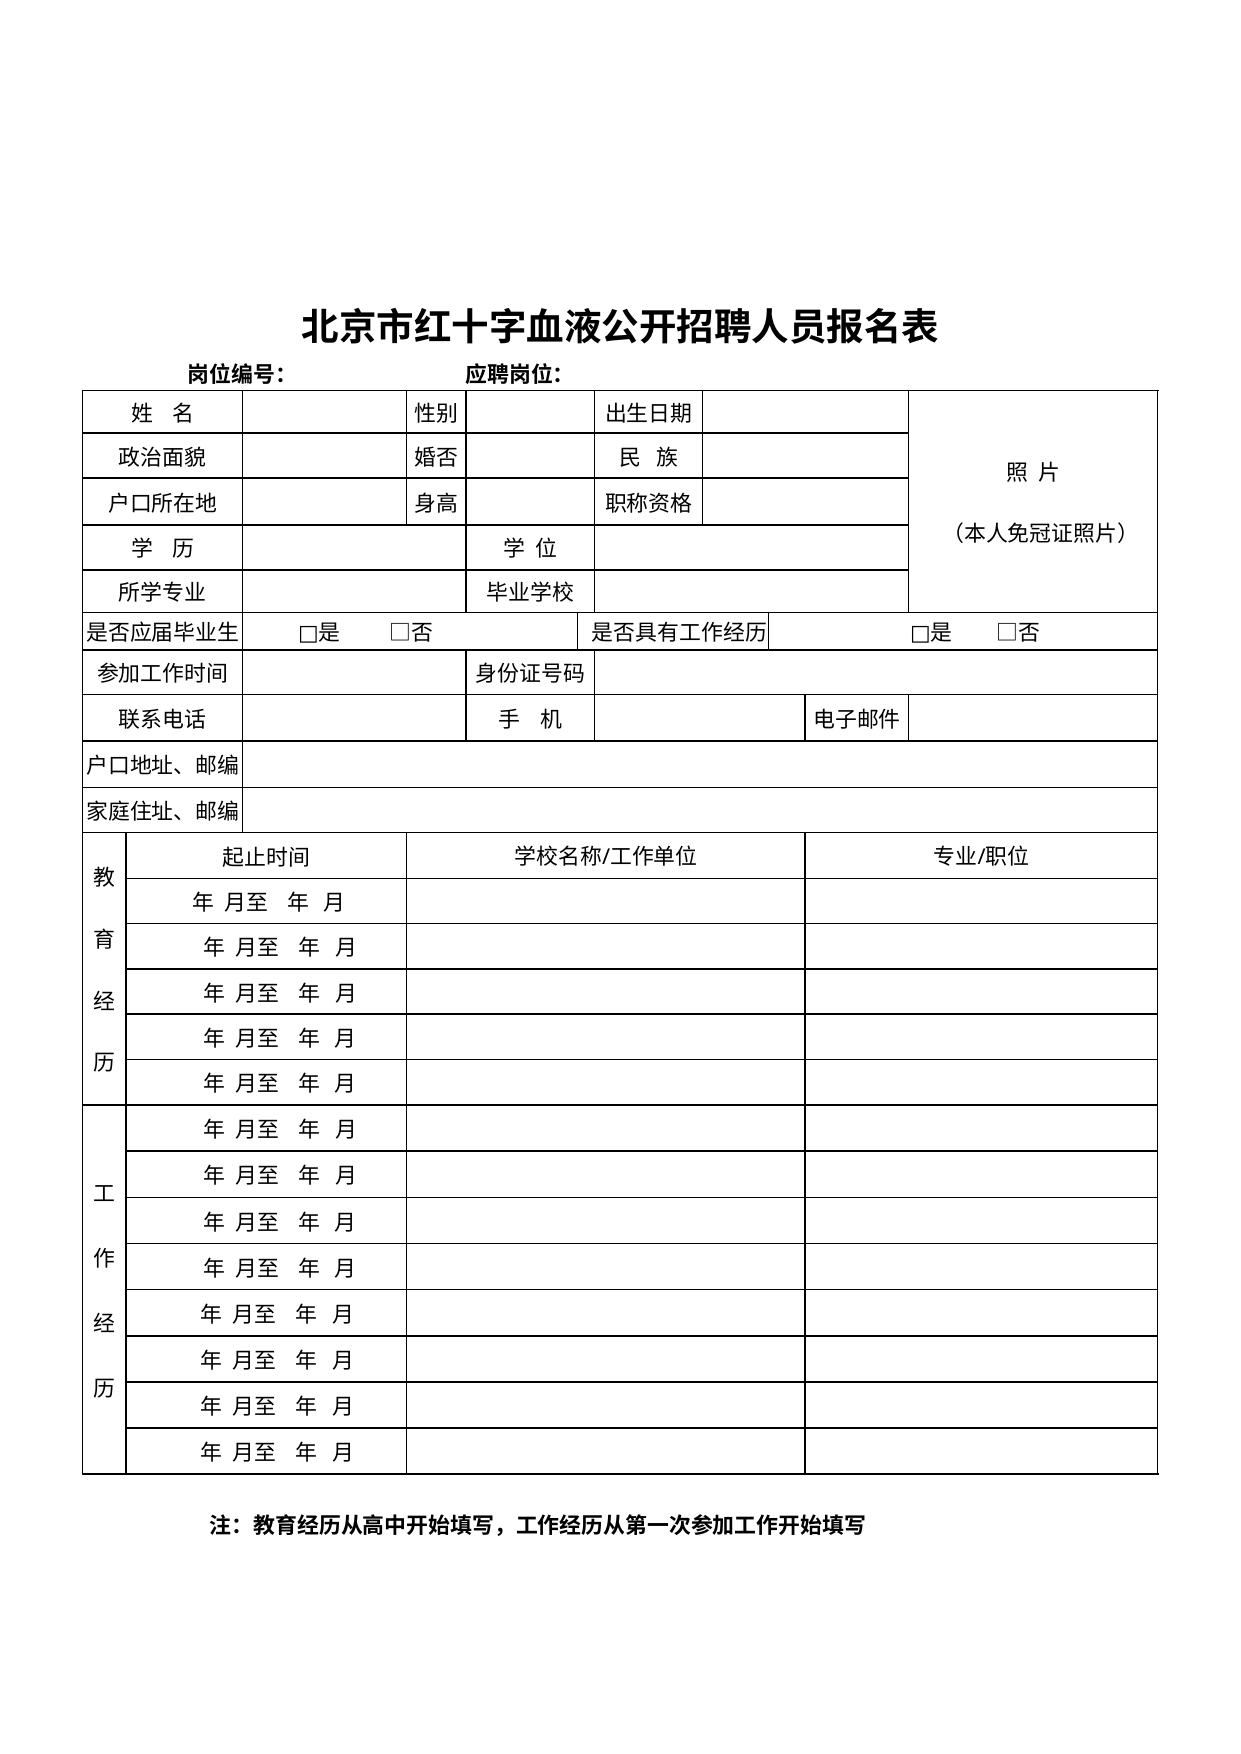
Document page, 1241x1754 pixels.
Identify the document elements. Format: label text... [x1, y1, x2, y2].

text 岗位编号： 应聘岗位： [187, 357, 1053, 389]
table_cell [243, 651, 465, 694]
table_cell [909, 695, 1157, 740]
table_cell [806, 1337, 1157, 1381]
table_cell [806, 1015, 1157, 1059]
table_cell [703, 434, 908, 477]
table_header 姓 名 [83, 391, 242, 432]
table_cell 毕业学校 [467, 571, 594, 612]
table_cell 年 月至 年 月 [127, 1198, 406, 1243]
table_cell [407, 1106, 804, 1150]
table_cell [806, 1106, 1157, 1150]
table_cell [806, 1152, 1157, 1196]
table_cell 是否应届毕业生 [83, 613, 242, 649]
table_cell 年 月至 年 月 [127, 879, 406, 922]
table_header [703, 391, 908, 432]
table_cell [407, 1244, 804, 1289]
table_cell 年 月至 年 月 [127, 1383, 406, 1427]
table_cell 专业/职位 [806, 833, 1157, 877]
table_cell [243, 788, 1157, 832]
table_cell [806, 1290, 1157, 1335]
table_cell [407, 1152, 804, 1196]
table_header 出生日期 [595, 391, 702, 432]
table_cell 学 位 [467, 526, 594, 569]
table_cell [806, 970, 1157, 1013]
table_cell 年 月至 年 月 [127, 1060, 406, 1104]
table_cell 民 族 [595, 434, 702, 477]
table_cell [407, 879, 804, 922]
table_header 照 片 （本人免冠证照片） [909, 391, 1157, 612]
table_cell 年 月至 年 月 [127, 1152, 406, 1196]
table_cell [407, 1290, 804, 1335]
table_cell [407, 1337, 804, 1381]
table_cell [407, 924, 804, 968]
text 北京市红十字血液公开招聘人员报名表 [187, 292, 1053, 357]
table_cell [806, 1198, 1157, 1243]
table_cell 年 月至 年 月 [127, 1337, 406, 1381]
table_cell 是否具有工作经历 [578, 613, 768, 649]
table_cell [407, 970, 804, 1013]
table_cell □是 □否 [769, 613, 1157, 649]
table_cell [243, 695, 465, 740]
table_cell 身份证号码 [467, 651, 594, 694]
table_cell 政治面貌 [83, 434, 242, 477]
table_cell 年 月至 年 月 [127, 1244, 406, 1289]
table_cell [806, 879, 1157, 922]
table_cell [243, 434, 406, 477]
table_cell [595, 651, 1157, 694]
table_cell □是 □否 [243, 613, 577, 649]
table_cell 年 月至 年 月 [127, 1106, 406, 1150]
table_cell 学 历 [83, 526, 242, 569]
table_cell [595, 695, 804, 740]
table_cell [243, 526, 465, 569]
table_cell 身高 [407, 479, 465, 524]
table_cell [467, 434, 594, 477]
table_cell 婚否 [407, 434, 465, 477]
table_cell 家庭住址、邮编 [83, 788, 242, 832]
table_cell 年 月至 年 月 [127, 1290, 406, 1335]
table_cell [243, 742, 1157, 787]
table_cell [806, 1060, 1157, 1104]
table_cell 年 月至 年 月 [127, 970, 406, 1013]
table_cell 工 作 经 历 [83, 1106, 125, 1473]
table_cell 户口地址、邮编 [83, 742, 242, 787]
table_cell [806, 1383, 1157, 1427]
table_cell 参加工作时间 [83, 651, 242, 694]
table_cell [595, 526, 908, 569]
table_cell 年 月至 年 月 [127, 924, 406, 968]
table_cell 手 机 [467, 695, 594, 740]
table_cell [407, 1015, 804, 1059]
table_cell [243, 571, 465, 612]
table_cell [595, 571, 908, 612]
table_cell 职称资格 [595, 479, 702, 524]
table_cell [407, 1429, 804, 1473]
table_cell [467, 479, 594, 524]
table_cell [407, 1060, 804, 1104]
table_cell 年 月至 年 月 [127, 1015, 406, 1059]
table_cell 电子邮件 [806, 695, 908, 740]
table_cell [407, 1383, 804, 1427]
table_cell [703, 479, 908, 524]
table_cell 起止时间 [127, 833, 406, 877]
table_cell [806, 924, 1157, 968]
table_cell 教 育 经 历 [83, 833, 125, 1104]
text 注：教育经历从高中开始填写，工作经历从第一次参加工作开始填写 [187, 1507, 1053, 1540]
table_cell [243, 479, 406, 524]
table_cell 联系电话 [83, 695, 242, 740]
table_cell 学校名称/工作单位 [407, 833, 804, 877]
table_cell 户口所在地 [83, 479, 242, 524]
table_cell [806, 1429, 1157, 1473]
table_header [243, 391, 406, 432]
table_cell [407, 1198, 804, 1243]
table_header [467, 391, 594, 432]
table_header 性别 [407, 391, 465, 432]
table_cell 所学专业 [83, 571, 242, 612]
table_cell 年 月至 年 月 [127, 1429, 406, 1473]
table_cell [806, 1244, 1157, 1289]
